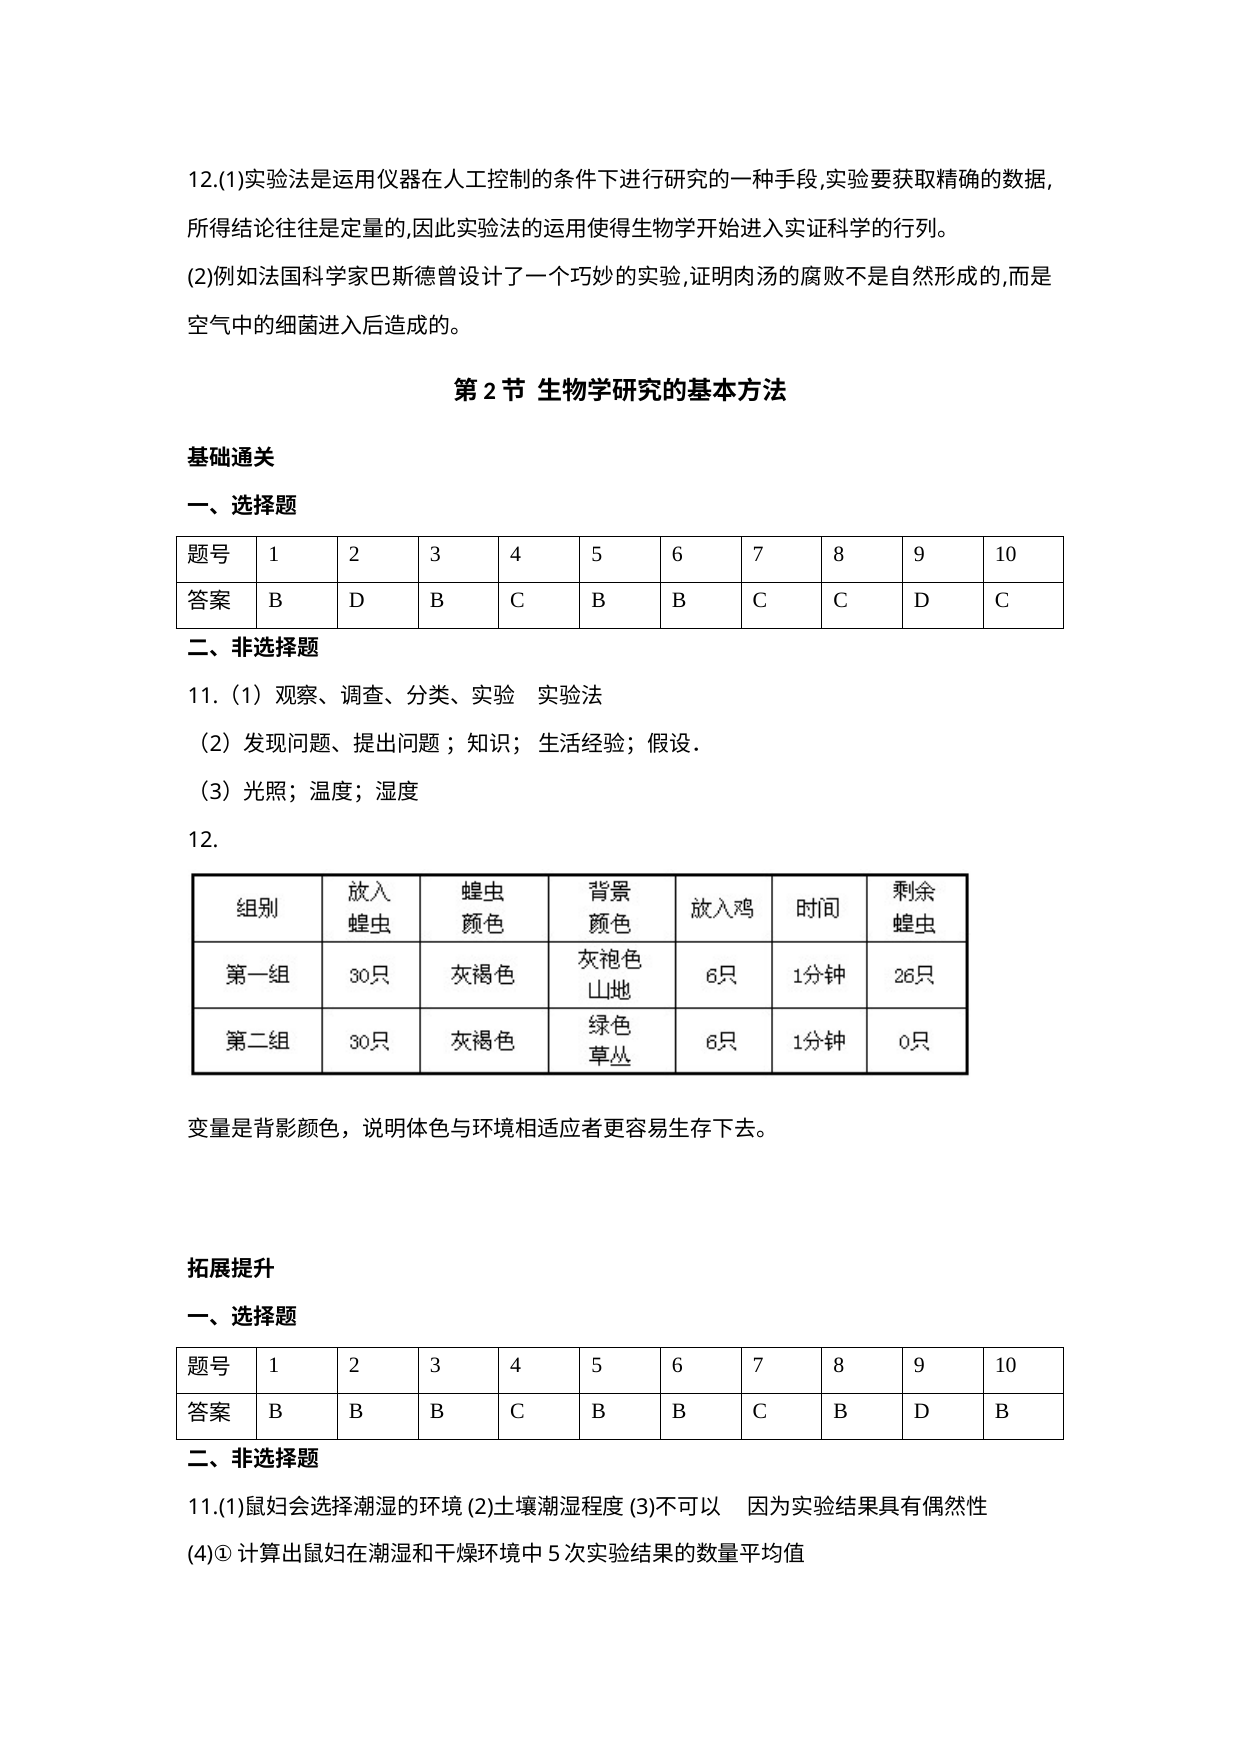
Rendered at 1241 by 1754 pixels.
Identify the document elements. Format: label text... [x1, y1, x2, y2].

table_cell C [742, 1394, 821, 1439]
table_cell B [257, 583, 337, 628]
table_cell C [742, 583, 821, 628]
text 一、选择题 [187, 488, 1053, 520]
text 第2节 生物学研究的基本方法 [187, 356, 1053, 421]
table_header 4 [499, 537, 579, 582]
table_cell D [903, 583, 983, 628]
table_header 5 [580, 1348, 660, 1393]
text 二、非选择题 [187, 629, 1053, 662]
table_cell C [499, 1394, 579, 1439]
table_cell B [419, 1394, 498, 1439]
table_cell B [984, 1394, 1063, 1439]
table_cell B [257, 1394, 337, 1439]
table_header 8 [822, 537, 902, 582]
table_header 1 [257, 537, 337, 582]
text 基础通关 [187, 439, 1053, 472]
table_header 2 [338, 1348, 418, 1393]
table_header 2 [338, 537, 418, 582]
table_header 题号 [177, 1348, 256, 1393]
table_cell B [580, 1394, 660, 1439]
text 12.(1)实验法是运用仪器在人工控制的条件下进行研究的一种手段,实验要获取精确的数据,所得结论往往是定量的,因此实验法的运用使得生物学开始进入实证科学的行列。 [187, 162, 1053, 243]
table_cell B [661, 1394, 741, 1439]
text (2)例如法国科学家巴斯德曾设计了一个巧妙的实验,证明肉汤的腐败不是自然形成的,而是空气中的细菌进入后造成的。 [187, 259, 1053, 340]
table_cell D [338, 583, 418, 628]
table_cell C [984, 583, 1063, 628]
text (4)①计算出鼠妇在潮湿和干燥环境中5次实验结果的数量平均值 [187, 1536, 1053, 1568]
table_header 9 [903, 1348, 983, 1393]
table_cell B [822, 1394, 902, 1439]
table_cell C [499, 583, 579, 628]
table_header 3 [419, 537, 498, 582]
text 11.（1）观察、调查、分类、实验 实验法 [187, 677, 1053, 710]
table_cell D [903, 1394, 983, 1439]
text 11.(1)鼠妇会选择潮湿的环境 (2)土壤潮湿程度 (3)不可以 因为实验结果具有偶然性 [187, 1489, 1053, 1521]
table_header 7 [742, 1348, 821, 1393]
table_header 9 [903, 537, 983, 582]
table_header 题号 [177, 537, 256, 582]
table_header 3 [419, 1348, 498, 1393]
table_header 10 [984, 537, 1063, 582]
table_header 5 [580, 537, 660, 582]
table_header 10 [984, 1348, 1063, 1393]
table_cell C [822, 583, 902, 628]
table_header 6 [661, 1348, 741, 1393]
table_cell 答案 [177, 1394, 256, 1439]
text 二、非选择题 [187, 1440, 1053, 1473]
table_cell 答案 [177, 583, 256, 628]
table_header 7 [742, 537, 821, 582]
table_cell B [580, 583, 660, 628]
table_cell B [419, 583, 498, 628]
table_header 6 [661, 537, 741, 582]
text 拓展提升 [187, 1251, 1053, 1283]
picture [187, 869, 972, 1080]
table_cell B [661, 583, 741, 628]
text 变量是背影颜色，说明体色与环境相适应者更容易生存下去。 [187, 1111, 1053, 1143]
text 一、选择题 [187, 1299, 1053, 1331]
text （3）光照；温度；湿度 [187, 774, 1053, 807]
table_header 1 [257, 1348, 337, 1393]
text 12. [187, 822, 1053, 855]
table_cell B [338, 1394, 418, 1439]
table_header 8 [822, 1348, 902, 1393]
text （2）发现问题、提出问题 ；知识； 生活经验；假设． [187, 726, 1053, 758]
table_header 4 [499, 1348, 579, 1393]
